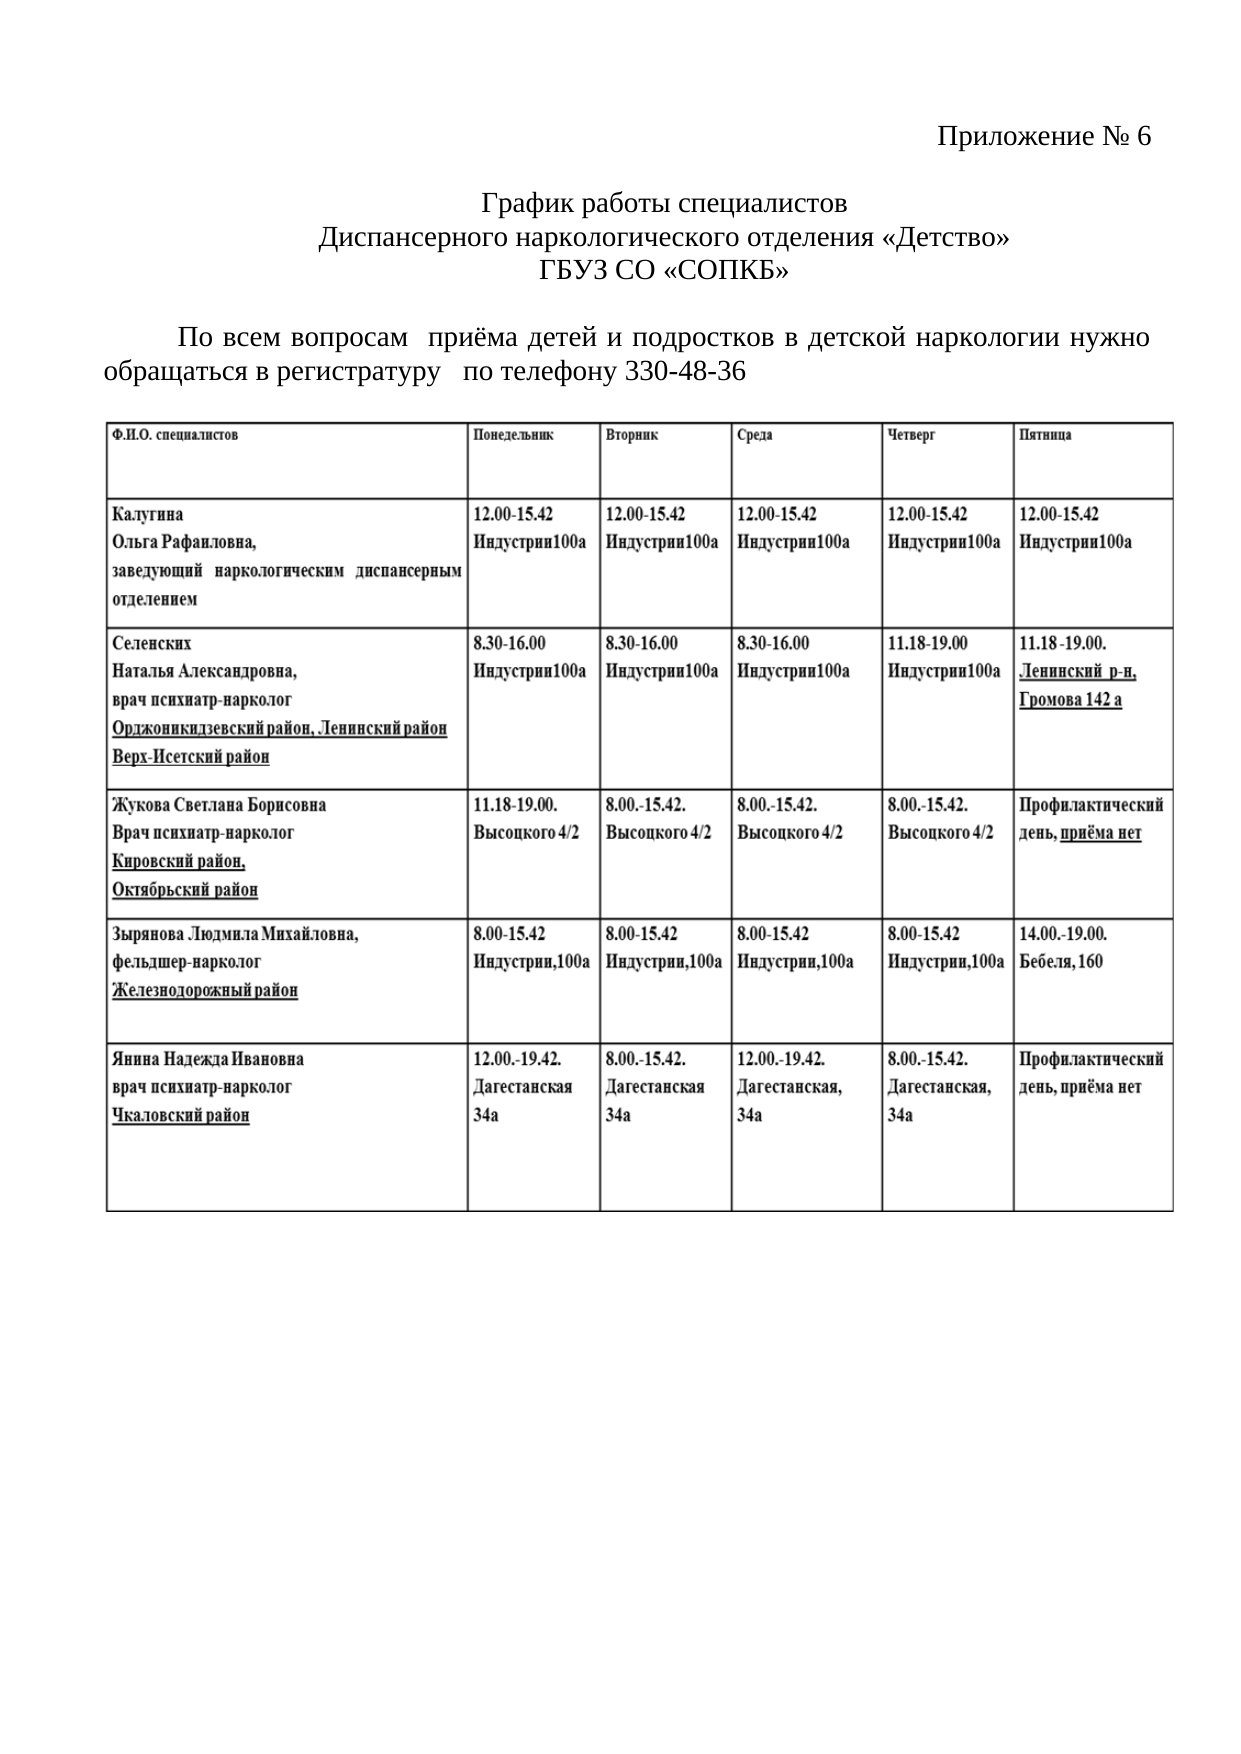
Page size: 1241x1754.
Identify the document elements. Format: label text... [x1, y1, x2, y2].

text ГБУЗ СО «СОПКБ» [177, 252, 1152, 286]
text Приложение № 6 [177, 118, 1152, 152]
picture [103, 420, 1174, 1212]
text График работы специалистов [177, 185, 1152, 219]
text По всем вопросам приёма детей и подростков в детской наркологии нужно обращаться в регистратуру по телефону 330-48-36 [103, 319, 1152, 386]
text Диспансерного наркологического отделения «Детство» [177, 219, 1152, 252]
